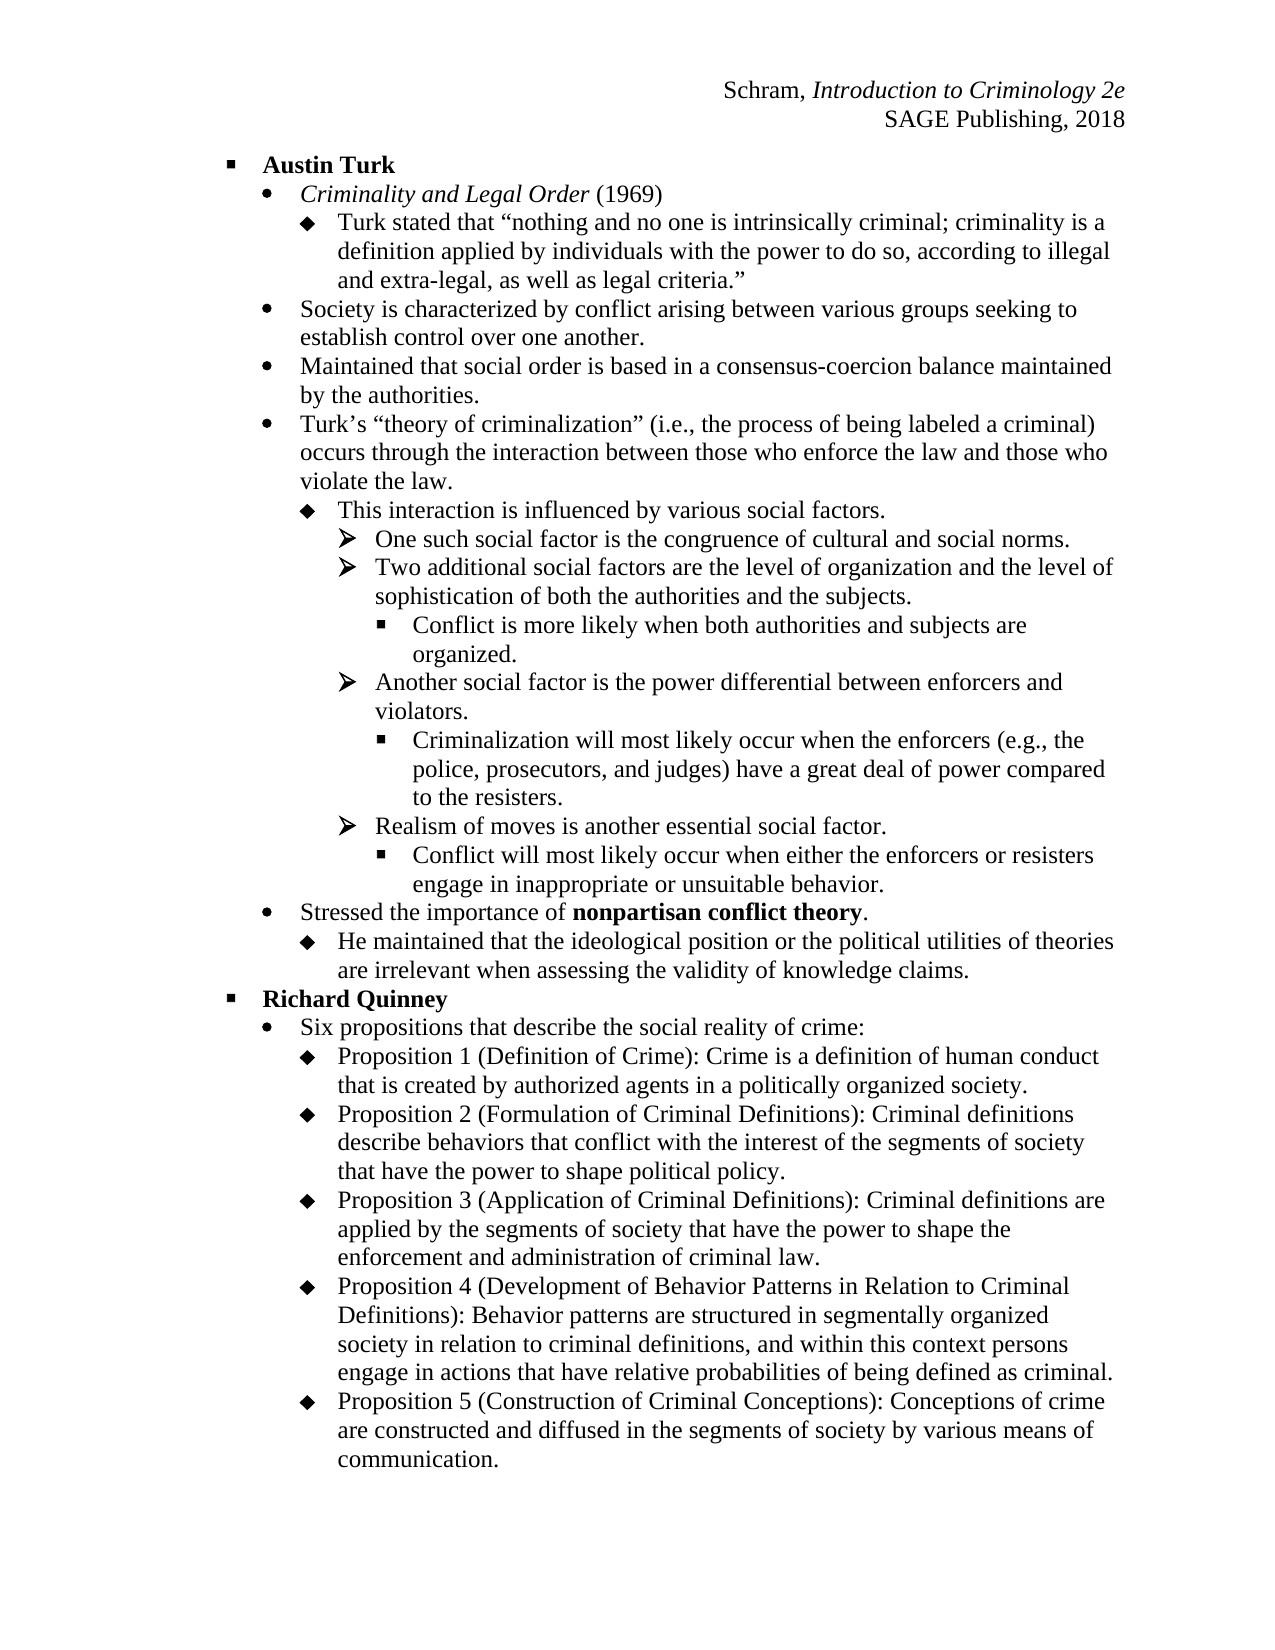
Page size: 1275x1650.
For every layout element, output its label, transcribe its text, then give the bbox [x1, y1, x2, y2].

list Richard Quinney [225, 984, 1125, 1012]
list This interaction is influenced by various social factors. [300, 495, 1125, 524]
list Proposition 2 (Formulation of Criminal Definitions): Criminal definitions describe behaviors that conflict with the interest of the segments of society that have the power to shape political policy. [300, 1099, 1125, 1185]
list Proposition 1 (Definition of Crime): Crime is a definition of human conduct that is created by authorized agents in a politically organized society. [300, 1041, 1125, 1099]
list Conflict is more likely when both authorities and subjects are organized. [375, 610, 1125, 667]
list Proposition 3 (Application of Criminal Definitions): Criminal definitions are applied by the segments of society that have the power to shape the enforcement and administration of criminal law. [300, 1185, 1125, 1271]
list Two additional social factors are the level of organization and the level of sophistication of both the authorities and the subjects. [337, 552, 1125, 610]
list Criminality and Legal Order (1969) [262, 179, 1125, 207]
list Maintained that social order is based in a consensus-coercion balance maintained by the authorities. [262, 351, 1125, 409]
list Proposition 5 (Construction of Criminal Conceptions): Conceptions of crime are constructed and diffused in the segments of society by various means of communication. [300, 1386, 1125, 1472]
list Conflict will most likely occur when either the enforcers or resisters engage in inappropriate or unsuitable behavior. [375, 840, 1125, 897]
list Proposition 4 (Development of Behavior Patterns in Relation to Criminal Definitions): Behavior patterns are structured in segmentally organized society in relation to criminal definitions, and within this context persons engage in actions that have relative probabilities of being defined as criminal. [300, 1271, 1125, 1386]
list One such social factor is the congruence of cultural and social norms. [337, 524, 1125, 552]
list Another social factor is the power differential between enforcers and violators. [337, 667, 1125, 725]
list Austin Turk [225, 150, 1125, 179]
list Turk stated that “nothing and no one is intrinsically criminal; criminality is a definition applied by individuals with the power to do so, according to illegal and extra-legal, as well as legal criteria.” [300, 207, 1125, 294]
list Turk’s “theory of criminalization” (i.e., the process of being labeled a criminal) occurs through the interaction between those who enforce the law and those who violate the law. [262, 409, 1125, 495]
list Six propositions that describe the social reality of crime: [262, 1012, 1125, 1041]
list Realism of moves is another essential social factor. [337, 811, 1125, 840]
list Stressed the importance of nonpartisan conflict theory. [262, 897, 1125, 926]
list Society is characterized by conflict arising between various groups seeking to establish control over one another. [262, 294, 1125, 351]
list Criminalization will most likely occur when the enforcers (e.g., the police, prosecutors, and judges) have a great deal of power compared to the resisters. [375, 725, 1125, 811]
list He maintained that the ideological position or the political utilities of theories are irrelevant when assessing the validity of knowledge claims. [300, 926, 1125, 984]
